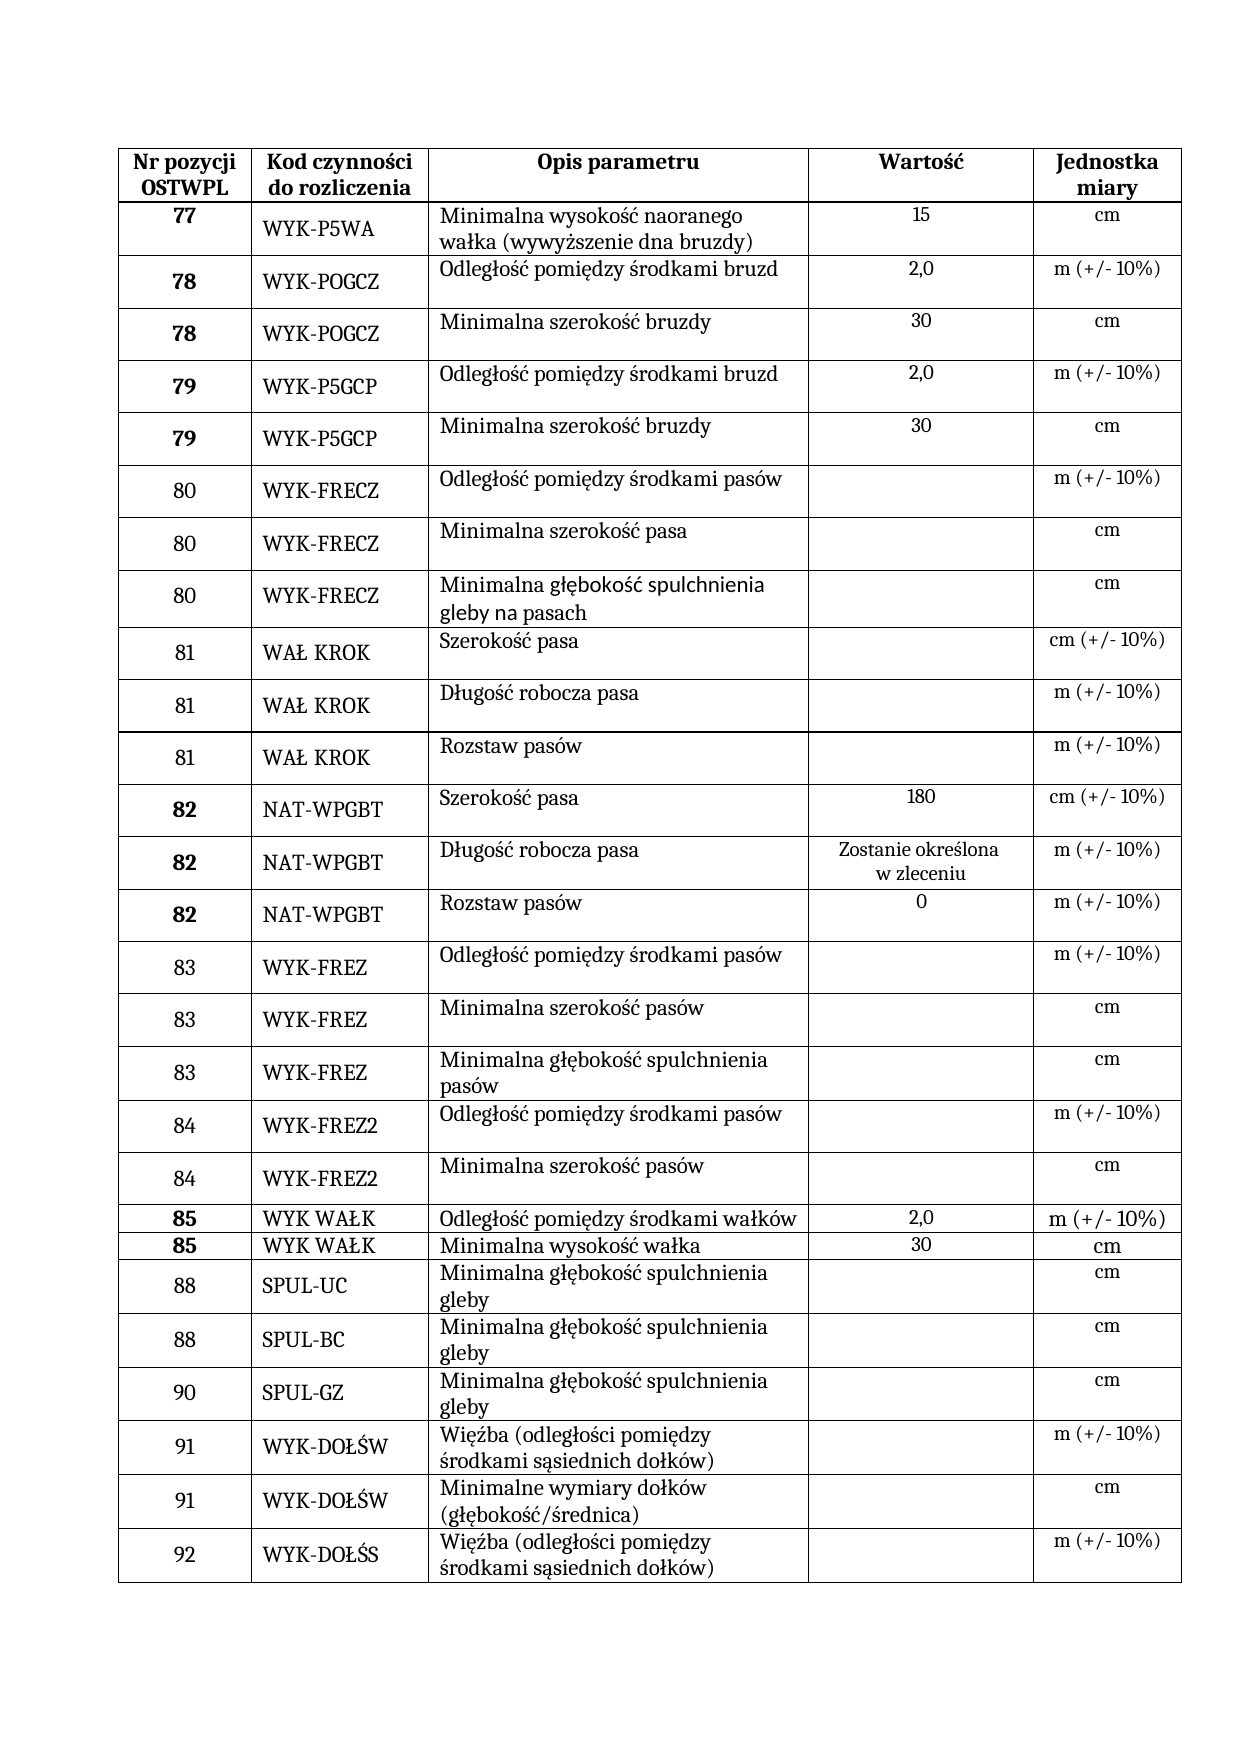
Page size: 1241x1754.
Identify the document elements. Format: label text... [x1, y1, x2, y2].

table_cell Szerokość pasa [429, 785, 808, 836]
table_cell 82 [119, 837, 251, 888]
table_cell 78 [119, 309, 251, 360]
table_cell Długość robocza pasa [429, 680, 808, 731]
table_cell WYK-FREZ [252, 994, 428, 1046]
table_cell 91 [119, 1475, 251, 1528]
table_cell WYK WAŁK [252, 1205, 428, 1232]
table_cell cm [1034, 1260, 1181, 1313]
table_cell SPUL-UC [252, 1260, 428, 1313]
table_cell 84 [119, 1153, 251, 1204]
table_cell 83 [119, 994, 251, 1046]
table_cell Szerokość pasa [429, 628, 808, 679]
table_cell 84 [119, 1101, 251, 1152]
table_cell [429, 1475, 808, 1528]
table_cell WYK-DOŁŚW [252, 1421, 428, 1474]
table_cell WYK-P5GCP [252, 413, 428, 465]
table_cell Odległość pomiędzy środkami bruzd [429, 361, 808, 412]
table_cell 2,0 [809, 1205, 1033, 1232]
table_cell Rozstaw pasów [429, 890, 808, 941]
table_cell [809, 1421, 1033, 1474]
table_cell Minimalna szerokość pasa [429, 518, 808, 569]
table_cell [429, 203, 808, 255]
table_cell m (+/- 10%) [1034, 361, 1181, 412]
table_cell WYK-DOŁŚW [252, 1475, 428, 1528]
table_cell [809, 571, 1033, 627]
table_cell NAT-WPGBT [252, 837, 428, 888]
table_cell 82 [119, 890, 251, 941]
table_cell 81 [119, 733, 251, 784]
table_header Wartość [809, 149, 1033, 201]
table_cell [429, 1421, 808, 1474]
table_cell 82 [119, 785, 251, 836]
table_cell [809, 733, 1033, 784]
table_cell 88 [119, 1260, 251, 1313]
table_cell Odległość pomiędzy środkami pasów [429, 1101, 808, 1152]
table_cell Minimalna głębokość spulchnienia pasów [429, 1047, 808, 1099]
table_cell cm [1034, 571, 1181, 627]
table_cell 30 [809, 1233, 1033, 1259]
table_cell WAŁ KROK [252, 733, 428, 784]
table_cell NAT-WPGBT [252, 785, 428, 836]
table_cell m (+/- 10%) [1034, 733, 1181, 784]
table_cell 78 [119, 256, 251, 307]
table_cell 90 [119, 1368, 251, 1420]
table_cell 88 [119, 1314, 251, 1367]
table_cell Minimalna głębokość spulchnienia gleby [429, 1314, 808, 1367]
table_cell WYK-POGCZ [252, 309, 428, 360]
table_cell [809, 518, 1033, 569]
table_cell m (+/- 10%) [1034, 1529, 1181, 1582]
table_cell WYK-P5GCP [252, 361, 428, 412]
table_cell 83 [119, 1047, 251, 1099]
table_cell WYK-FREZ [252, 1047, 428, 1099]
table_cell 77 [119, 203, 251, 255]
table_cell m (+/- 10%) [1034, 1205, 1181, 1232]
table_cell Odległość pomiędzy środkami pasów [429, 466, 808, 517]
table_cell 80 [119, 466, 251, 517]
table_cell 80 [119, 571, 251, 627]
table_cell 79 [119, 413, 251, 465]
table_cell 0 [809, 890, 1033, 941]
table_cell cm [1034, 1368, 1181, 1420]
table_cell SPUL-BC [252, 1314, 428, 1367]
table_cell 79 [119, 361, 251, 412]
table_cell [429, 1529, 808, 1582]
table_cell cm [1034, 1153, 1181, 1204]
table_cell m (+/- 10%) [1034, 942, 1181, 993]
table_cell Minimalna szerokość bruzdy [429, 309, 808, 360]
table_cell 91 [119, 1421, 251, 1474]
table_cell 30 [809, 309, 1033, 360]
table_cell cm [1034, 309, 1181, 360]
table_cell WYK-DOŁŚS [252, 1529, 428, 1582]
table_header Kod czynności do rozliczenia [252, 149, 428, 201]
table_cell WYK-POGCZ [252, 256, 428, 307]
table_cell 85 [119, 1205, 251, 1232]
table_cell WYK-FREZ [252, 942, 428, 993]
table_cell WYK WAŁK [252, 1233, 428, 1259]
table_cell 180 [809, 785, 1033, 836]
table_cell [809, 1047, 1033, 1099]
table_cell cm (+/- 10%) [1034, 628, 1181, 679]
table_cell cm (+/- 10%) [1034, 785, 1181, 836]
table_header Jednostka miary [1034, 149, 1181, 201]
table_cell Odległość pomiędzy środkami bruzd [429, 256, 808, 307]
table_cell cm [1034, 1047, 1181, 1099]
table_cell Minimalna wysokość wałka [429, 1233, 808, 1259]
table_cell 80 [119, 518, 251, 569]
table_cell [809, 1475, 1033, 1528]
table_cell WYK-FREZ2 [252, 1101, 428, 1152]
table_cell [809, 628, 1033, 679]
table_cell [809, 466, 1033, 517]
table_cell NAT-WPGBT [252, 890, 428, 941]
table_cell Minimalna głębokość spulchnienia gleby [429, 1260, 808, 1313]
table_cell cm [1034, 203, 1181, 255]
table_cell cm [1034, 1314, 1181, 1367]
table_cell Minimalna głębokość spulchnienia gleby [429, 1368, 808, 1420]
table_cell m (+/- 10%) [1034, 1421, 1181, 1474]
table_cell m (+/- 10%) [1034, 256, 1181, 307]
table_cell Odległość pomiędzy środkami wałków [429, 1205, 808, 1232]
table_cell cm [1034, 1475, 1181, 1528]
table_cell WYK-FRECZ [252, 571, 428, 627]
table_cell [809, 1368, 1033, 1420]
table_cell 81 [119, 628, 251, 679]
table_cell [809, 942, 1033, 993]
table_cell Minimalna głębokość spulchnienia gleby na pasach [429, 571, 808, 627]
table_cell WYK-FREZ2 [252, 1153, 428, 1204]
table_cell WYK-FRECZ [252, 518, 428, 569]
table_cell WAŁ KROK [252, 628, 428, 679]
table_cell Długość robocza pasa [429, 837, 808, 888]
table_cell 85 [119, 1233, 251, 1259]
table_cell Rozstaw pasów [429, 733, 808, 784]
table_cell [809, 1529, 1033, 1582]
table_cell Minimalna szerokość pasów [429, 1153, 808, 1204]
table_cell WAŁ KROK [252, 680, 428, 731]
table_cell 92 [119, 1529, 251, 1582]
table_cell [809, 680, 1033, 731]
table_cell 83 [119, 942, 251, 993]
table_cell [809, 1260, 1033, 1313]
table_cell cm [1034, 994, 1181, 1046]
table_cell 81 [119, 680, 251, 731]
table_cell cm [1034, 1233, 1181, 1259]
table_header Opis parametru [429, 149, 808, 201]
table_cell cm [1034, 413, 1181, 465]
table_cell 2,0 [809, 256, 1033, 307]
table_cell [809, 994, 1033, 1046]
table_cell 2,0 [809, 361, 1033, 412]
table_cell 30 [809, 413, 1033, 465]
table_cell Zostanie określona w zleceniu [809, 837, 1033, 888]
table_cell SPUL-GZ [252, 1368, 428, 1420]
table_cell m (+/- 10%) [1034, 1101, 1181, 1152]
table_cell Minimalna szerokość bruzdy [429, 413, 808, 465]
table_cell Odległość pomiędzy środkami pasów [429, 942, 808, 993]
table_cell [809, 1314, 1033, 1367]
table_cell [809, 1101, 1033, 1152]
table_cell m (+/- 10%) [1034, 837, 1181, 888]
table_cell cm [1034, 518, 1181, 569]
table_cell WYK-FRECZ [252, 466, 428, 517]
table_cell WYK-P5WA [252, 203, 428, 255]
table_cell m (+/- 10%) [1034, 890, 1181, 941]
table_cell 15 [809, 203, 1033, 255]
table_cell Minimalna szerokość pasów [429, 994, 808, 1046]
table_cell [809, 1153, 1033, 1204]
table_header Nr pozycji OSTWPL [119, 149, 251, 201]
table_cell m (+/- 10%) [1034, 680, 1181, 731]
table_cell m (+/- 10%) [1034, 466, 1181, 517]
